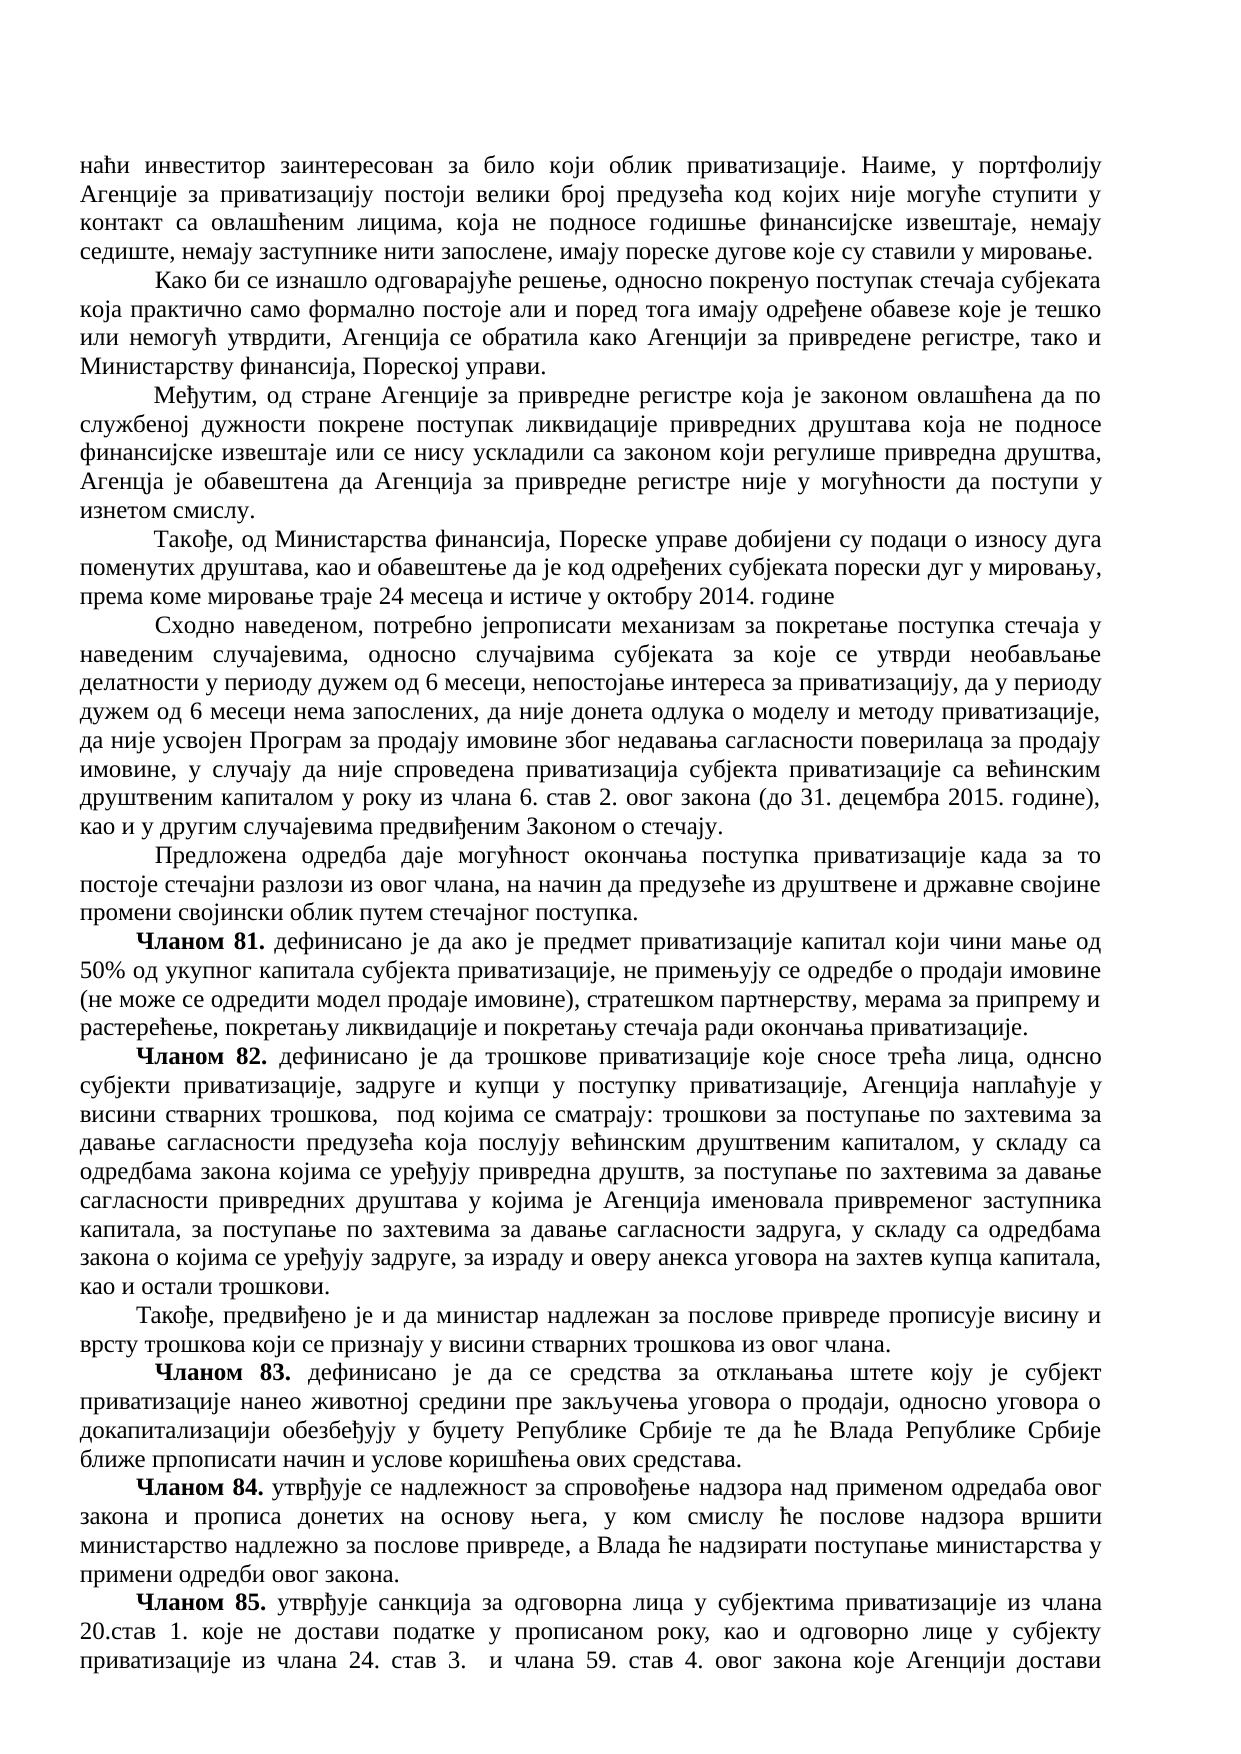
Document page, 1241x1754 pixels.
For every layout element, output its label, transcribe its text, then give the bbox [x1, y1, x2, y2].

text Чланом 82. дефинисано је да трошкове приватизације које сносе трећа лица, однсно субјекти приватизације, задруге и купци у поступку приватизације, Агенција наплаћује у висини стварних трошкова, под којима се сматрају: трошкови за поступање по захтевима за давање сагласности предузећа која послују већинским друштвеним капиталом, у складу са одредбама закона којима се уређују привредна друштв, за поступање по захтевима за давање сагласности привредних друштава у којима је Агенција именовала привременог заступника капитала, за поступање по захтевима за давање сагласности задруга, у складу са одредбама закона о којима се уређују задруге, за израду и оверу анекса уговора на захтев купца капитала, као и остали трошкови. [79, 1041, 1102, 1300]
text Такође, од Министарства финансија, Пореске управе добијени су подаци о износу дуга поменутих друштава, као и обавештење да је код одређених субјеката порески дуг у мировању, према коме мировање траје 24 месеца и истиче у октобру 2014. године [79, 524, 1102, 610]
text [79, 150, 1102, 265]
text Чланом 81. дефинисано је да ако је предмет приватизације капитал који чини мање од 50% од укупног капитала субјекта приватизације, не примењују се одредбе о продаји имовине (не може се одредити модел продаје имовине), стратешком партнерству, мерама за припрему и растерећење, покретању ликвидације и покретању стечаја ради окончања приватизације. [79, 926, 1102, 1041]
text Чланом 83. дефинисано је да се средства за отклањања штете коју је субјект приватизације нанео животној средини пре закључења уговора о продаји, односно уговора о докапитализацији обезбеђују у буџету Републике Србије те да ће Влада Републике Србије ближе прпописати начин и услове коришћења ових средстава. [79, 1357, 1102, 1472]
text Међутим, од стране Агенције за привредне регистре која је законом овлашћена да по службеној дужности покрене поступак ликвидације привредних друштава која не подносе финансијске извештаје или се нису ускладили са законом који регулише привредна друштва, Агенцја је обавештена да Агенција за привредне регистре није у могућности да поступи у изнетом смислу. [79, 380, 1102, 524]
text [79, 1587, 1102, 1674]
text Како би се изнашло одговарајуће решење, односно покренуо поступак стечаја субјеката која практично само формално постоје али и поред тога имају одређене обавезе које је тешко или немогућ утврдити, Агенција се обратила како Агенцији за привредене регистре, тако и Министарству финансија, Пореској управи. [79, 265, 1102, 380]
text Чланом 84. утврђује се надлежност за спровођење надзора над применом одредаба овог закона и прописа донетих на основу њега, у ком смислу ће послове надзора вршити министарство надлежно за послове привреде, а Влада ће надзирати поступање министарства у примени одредби овог закона. [79, 1472, 1102, 1587]
text Сходно наведеном, потребно јепрописати механизам за покретање поступка стечаја у наведеним случајевима, односно случајвима субјеката за које се утврди необављање делатности у периоду дужем од 6 месеци, непостојање интереса за приватизацију, да у периоду дужем од 6 месеци нема запослених, да није донета одлука о моделу и методу приватизације, да није усвојен Програм за продају имовине због недавања сагласности поверилаца за продају имовине, у случају да није спроведена приватизација субјекта приватизације са већинским друштвеним капиталом у року из члана 6. став 2. овог закона (до 31. децембра 2015. године), као и у другим случајевима предвиђеним Законом о стечају. [79, 610, 1102, 840]
text Предложена одредба даје могућност окончања поступка приватизације када за то постоје стечајни разлози из овог члана, на начин да предузеће из друштвене и државне својине промени својински облик путем стечајног поступка. [79, 840, 1102, 926]
text Такође, предвиђено је и да министар надлежан за послове привреде прописује висину и врсту трошкова који се признају у висини стварних трошкова из овог члана. [79, 1300, 1102, 1357]
